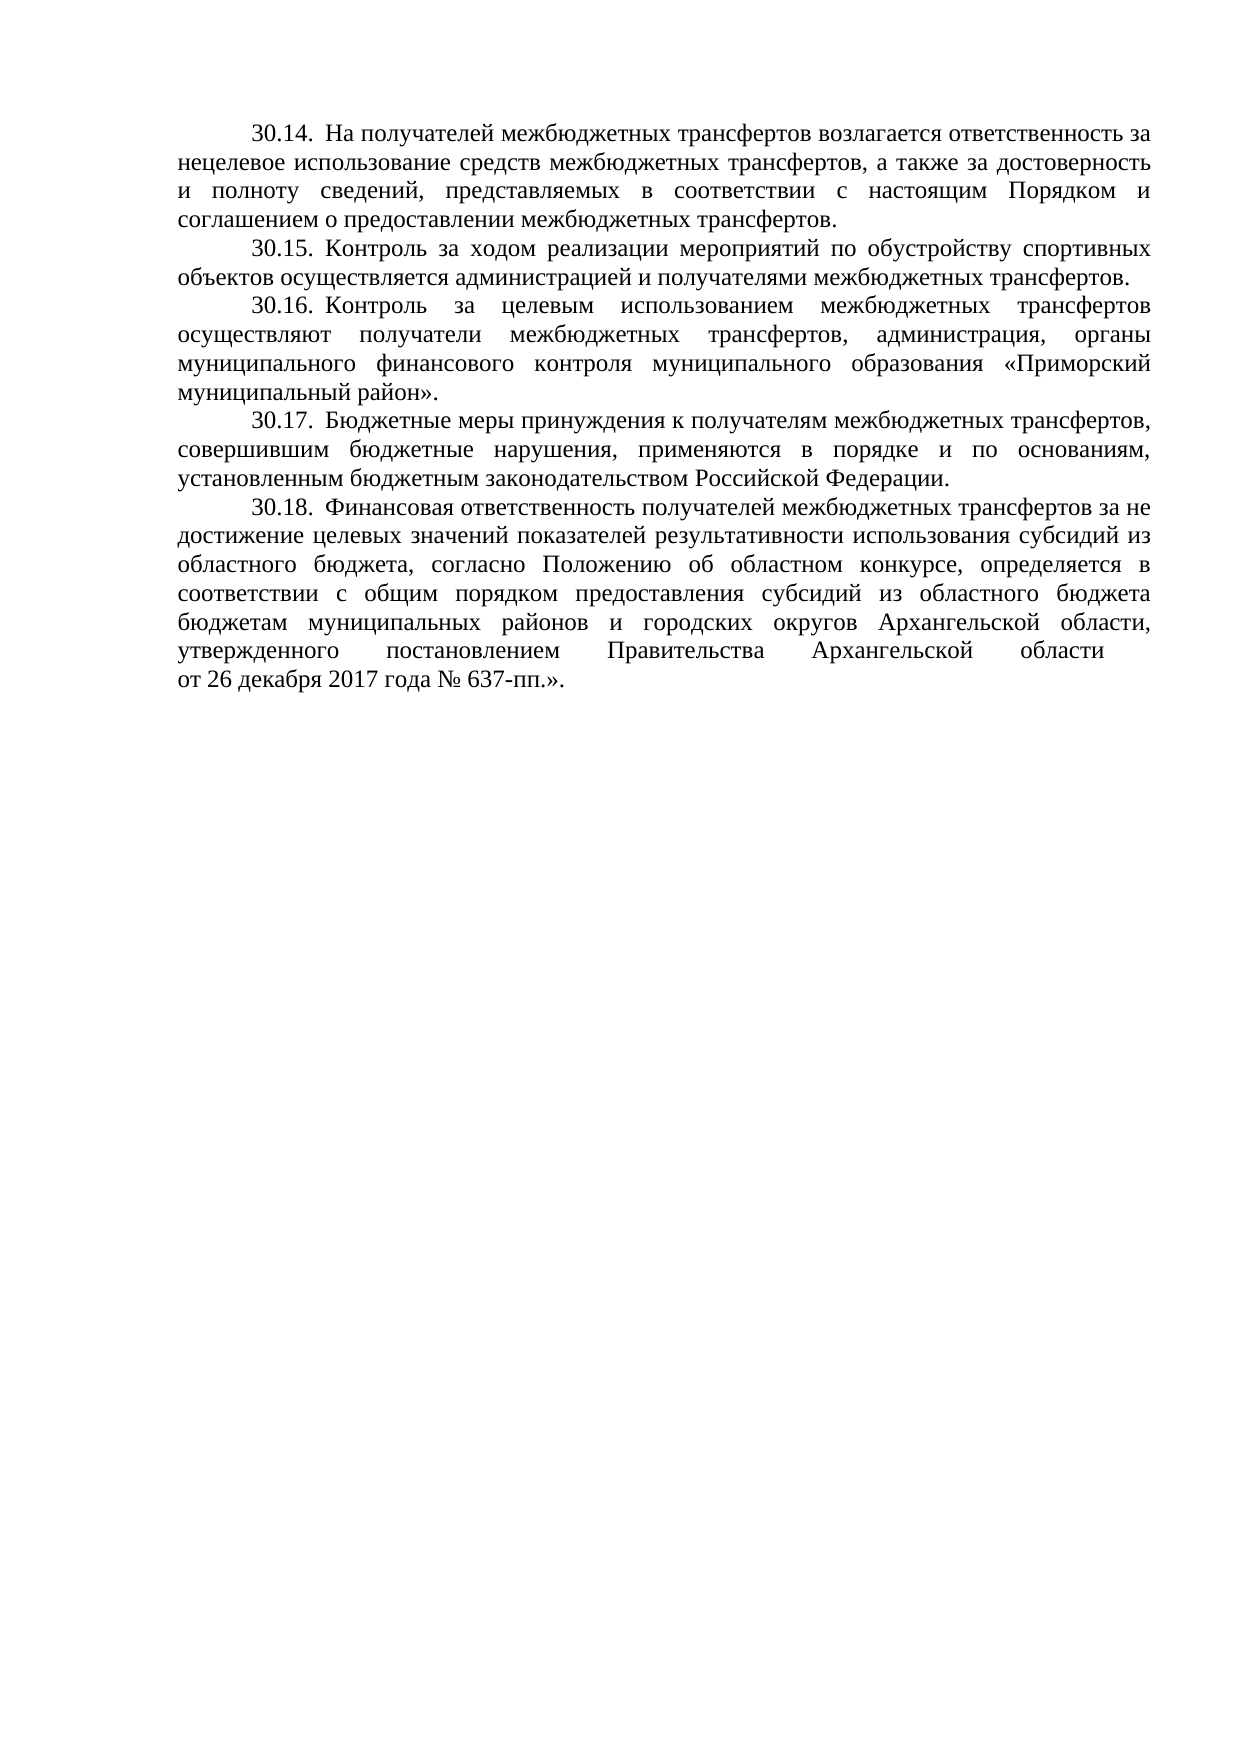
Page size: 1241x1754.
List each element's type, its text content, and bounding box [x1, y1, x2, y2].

text 30.18. Финансовая ответственность получателей межбюджетных трансфертов за не достижение целевых значений показателей результативности использования субсидий из областного бюджета, согласно Положению об областном конкурсе, определяется в соответствии с общим порядком предоставления субсидий из областного бюджета бюджетам муниципальных районов и городских округов Архангельской области, утвержденного постановлением Правительства Архангельской области от 26 декабря 2017 года № 637-пп.». [177, 492, 1152, 693]
text 30.17. Бюджетные меры принуждения к получателям межбюджетных трансфертов, совершившим бюджетные нарушения, применяются в порядке и по основаниям, установленным бюджетным законодательством Российской Федерации. [177, 406, 1152, 492]
text 30.14. На получателей межбюджетных трансфертов возлагается ответственность за нецелевое использование средств межбюджетных трансфертов, а также за достоверность и полноту сведений, представляемых в соответствии с настоящим Порядком и соглашением о предоставлении межбюджетных трансфертов. [177, 118, 1152, 233]
text 30.16. Контроль за целевым использованием межбюджетных трансфертов осуществляют получатели межбюджетных трансфертов, администрация, органы муниципального финансового контроля муниципального образования «Приморский муниципальный район». [177, 291, 1152, 406]
text 30.15. Контроль за ходом реализации мероприятий по обустройству спортивных объектов осуществляется администрацией и получателями межбюджетных трансфертов. [177, 233, 1152, 291]
